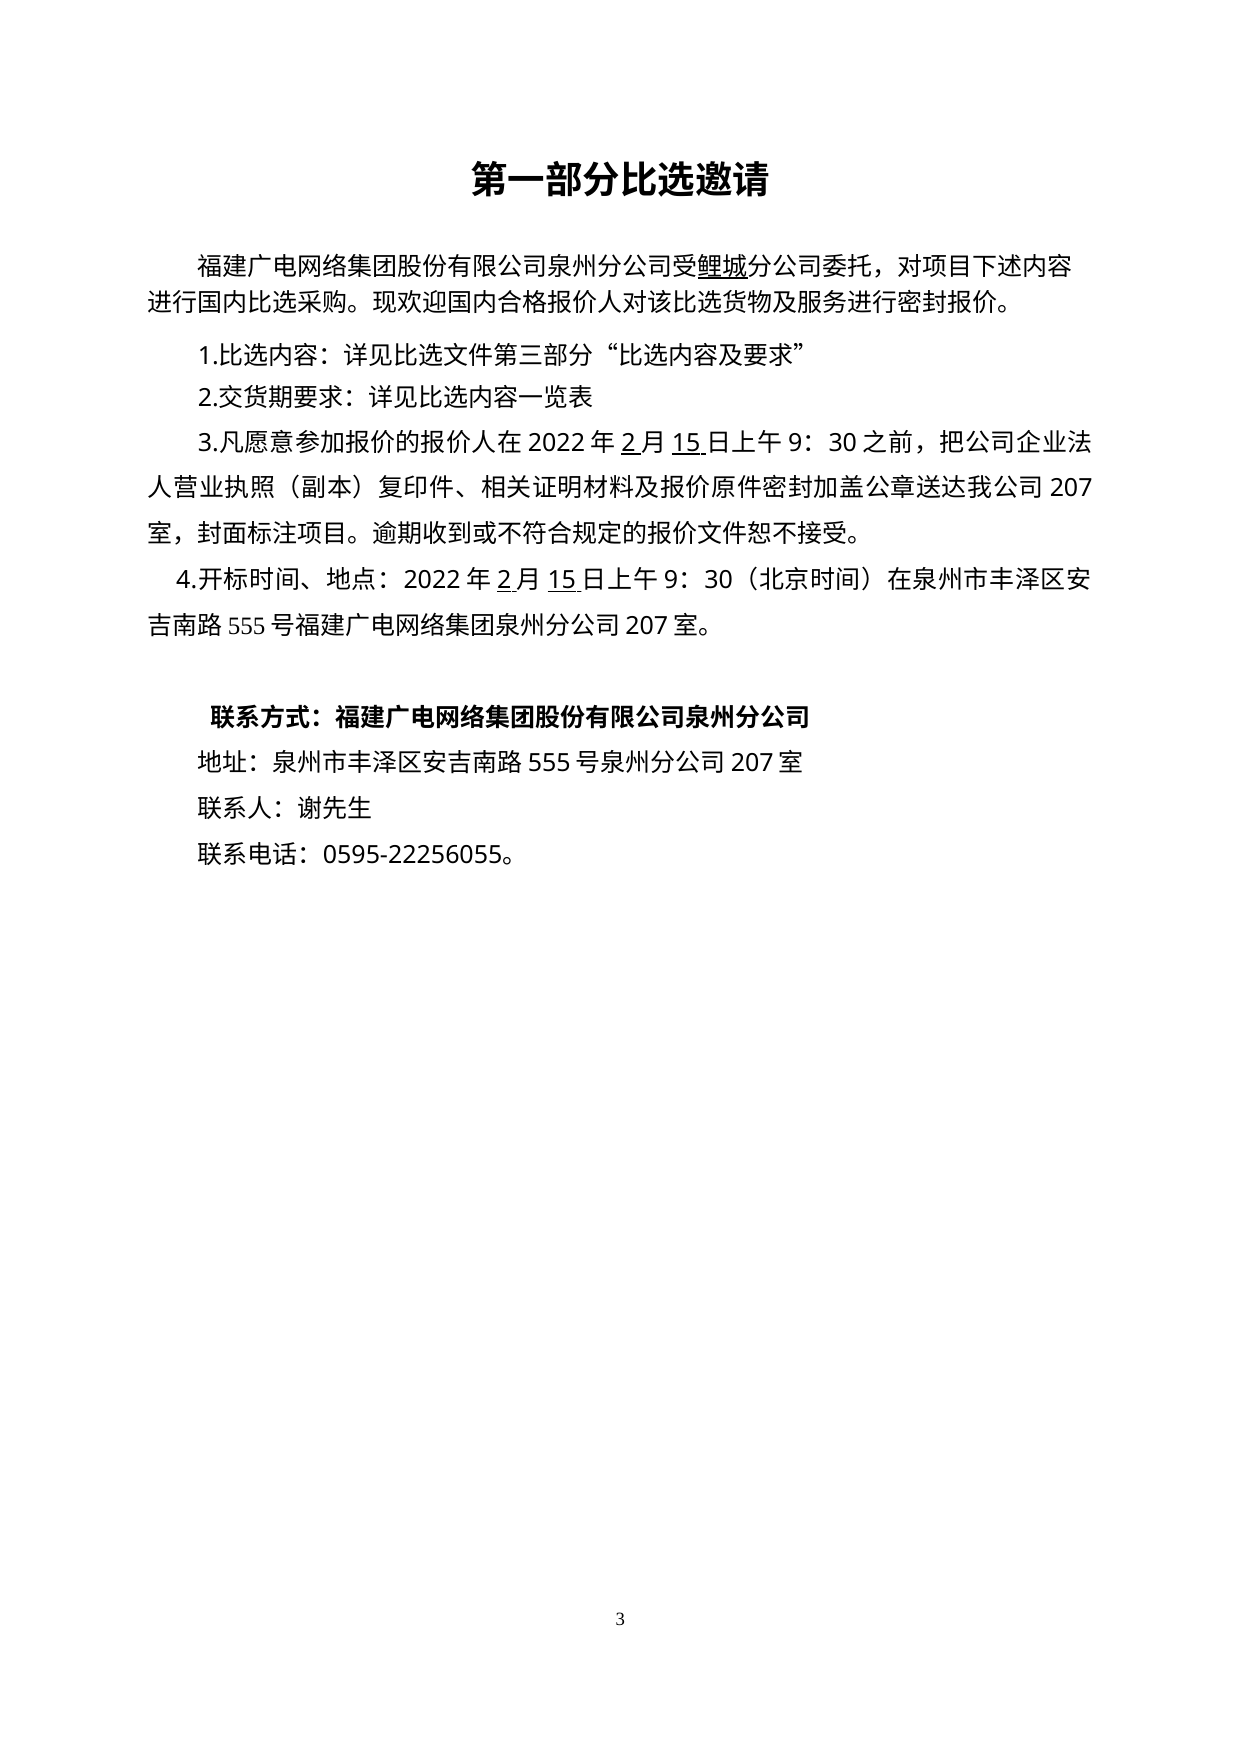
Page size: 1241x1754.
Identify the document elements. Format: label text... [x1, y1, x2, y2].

text 第一部分比选邀请 [148, 150, 1092, 204]
text 4.开标时间、地点：2022年2月15日上午9：30（北京时间）在泉州市丰泽区安吉南路555号福建广电网络集团泉州分公司207室。 [148, 552, 1092, 643]
text 联系人：谢先生 [148, 781, 1092, 827]
text 福建广电网络集团股份有限公司泉州分公司受鲤城分公司委托，对项目下述内容进行国内比选采购。现欢迎国内合格报价人对该比选货物及服务进行密封报价。 [148, 246, 1092, 318]
text 地址：泉州市丰泽区安吉南路555号泉州分公司207室 [148, 735, 1092, 781]
text 联系方式：福建广电网络集团股份有限公司泉州分公司 [148, 689, 1092, 735]
text 1.比选内容：详见比选文件第三部分“比选内容及要求” [148, 331, 1092, 373]
text 联系电话：0595-22256055。 [148, 827, 1092, 873]
text 3.凡愿意参加报价的报价人在2022年2月15日上午9：30之前，把公司企业法人营业执照（副本）复印件、相关证明材料及报价原件密封加盖公章送达我公司207室，封面标注项目。逾期收到或不符合规定的报价文件恕不接受。 [148, 414, 1092, 552]
text 2.交货期要求：详见比选内容一览表 [148, 373, 1092, 414]
